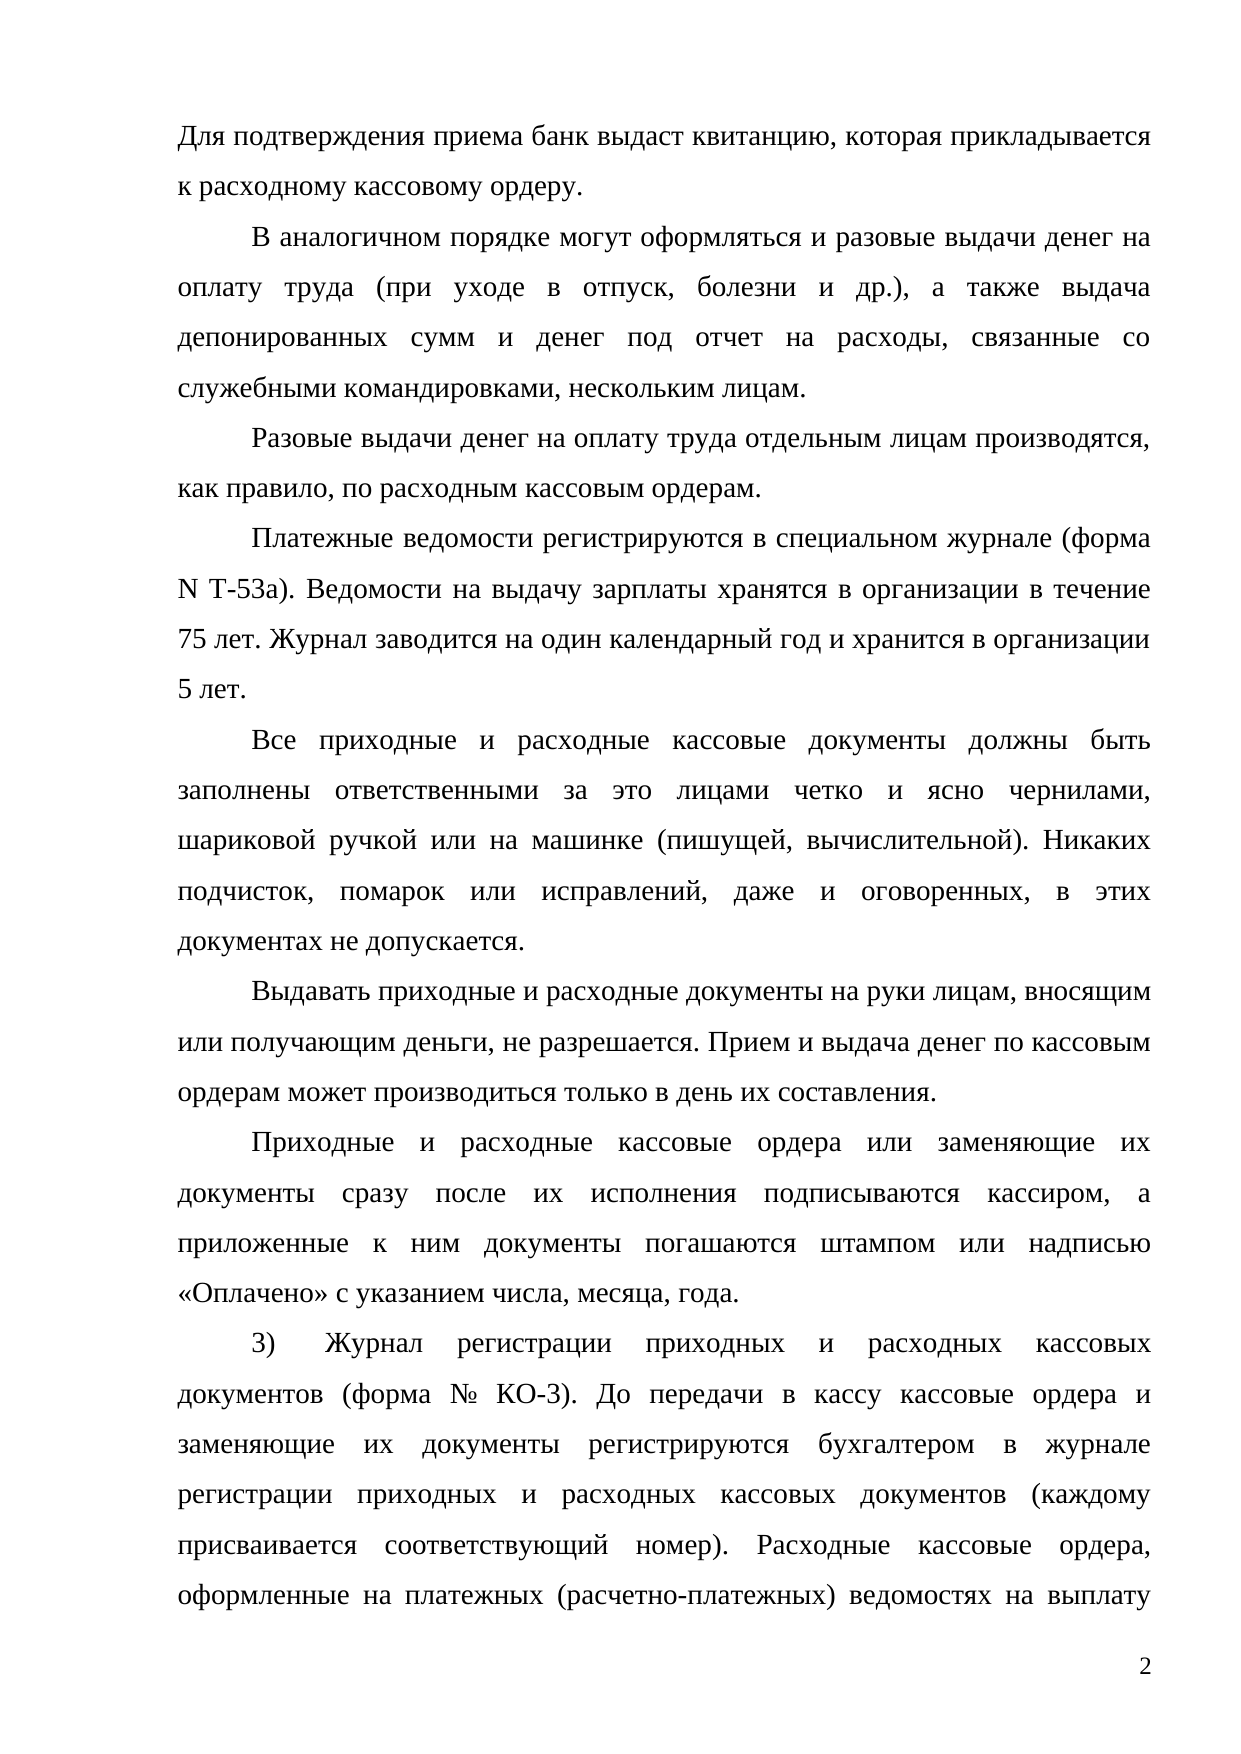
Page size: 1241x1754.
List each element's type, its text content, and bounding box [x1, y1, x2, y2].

text Разовые выдачи денег на оплату труда отдельным лицам производятся, как правило, по расходным кассовым ордерам. [177, 420, 1152, 504]
text Выдавать приходные и расходные документы на руки лицам, вносящим или получающим деньги, не разрешается. Прием и выдача денег по кассовым ордерам может производиться только в день их составления. [177, 973, 1152, 1108]
text В аналогичном порядке могут оформляться и разовые выдачи денег на оплату труда (при уходе в отпуск, болезни и др.), а также выдача депонированных сумм и денег под отчет на расходы, связанные со служебными командировками, нескольким лицам. [177, 219, 1152, 403]
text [177, 118, 1152, 202]
text Приходные и расходные кассовые ордера или заменяющие их документы сразу после их исполнения подписываются кассиром, а приложенные к ним документы погашаются штампом или надписью «Оплачено» с указанием числа, месяца, года. [177, 1124, 1152, 1309]
text Платежные ведомости регистрируются в специальном журнале (форма N Т-53а). Ведомости на выдачу зарплаты хранятся в организации в течение 75 лет. Журнал заводится на один календарный год и хранится в организации 5 лет. [177, 521, 1152, 705]
text Все приходные и расходные кассовые документы должны быть заполнены ответственными за это лицами четко и ясно чернилами, шариковой ручкой или на машинке (пишущей, вычислительной). Никаких подчисток, помарок или исправлений, даже и оговоренных, в этих документах не допускается. [177, 722, 1152, 957]
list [177, 1326, 1152, 1611]
